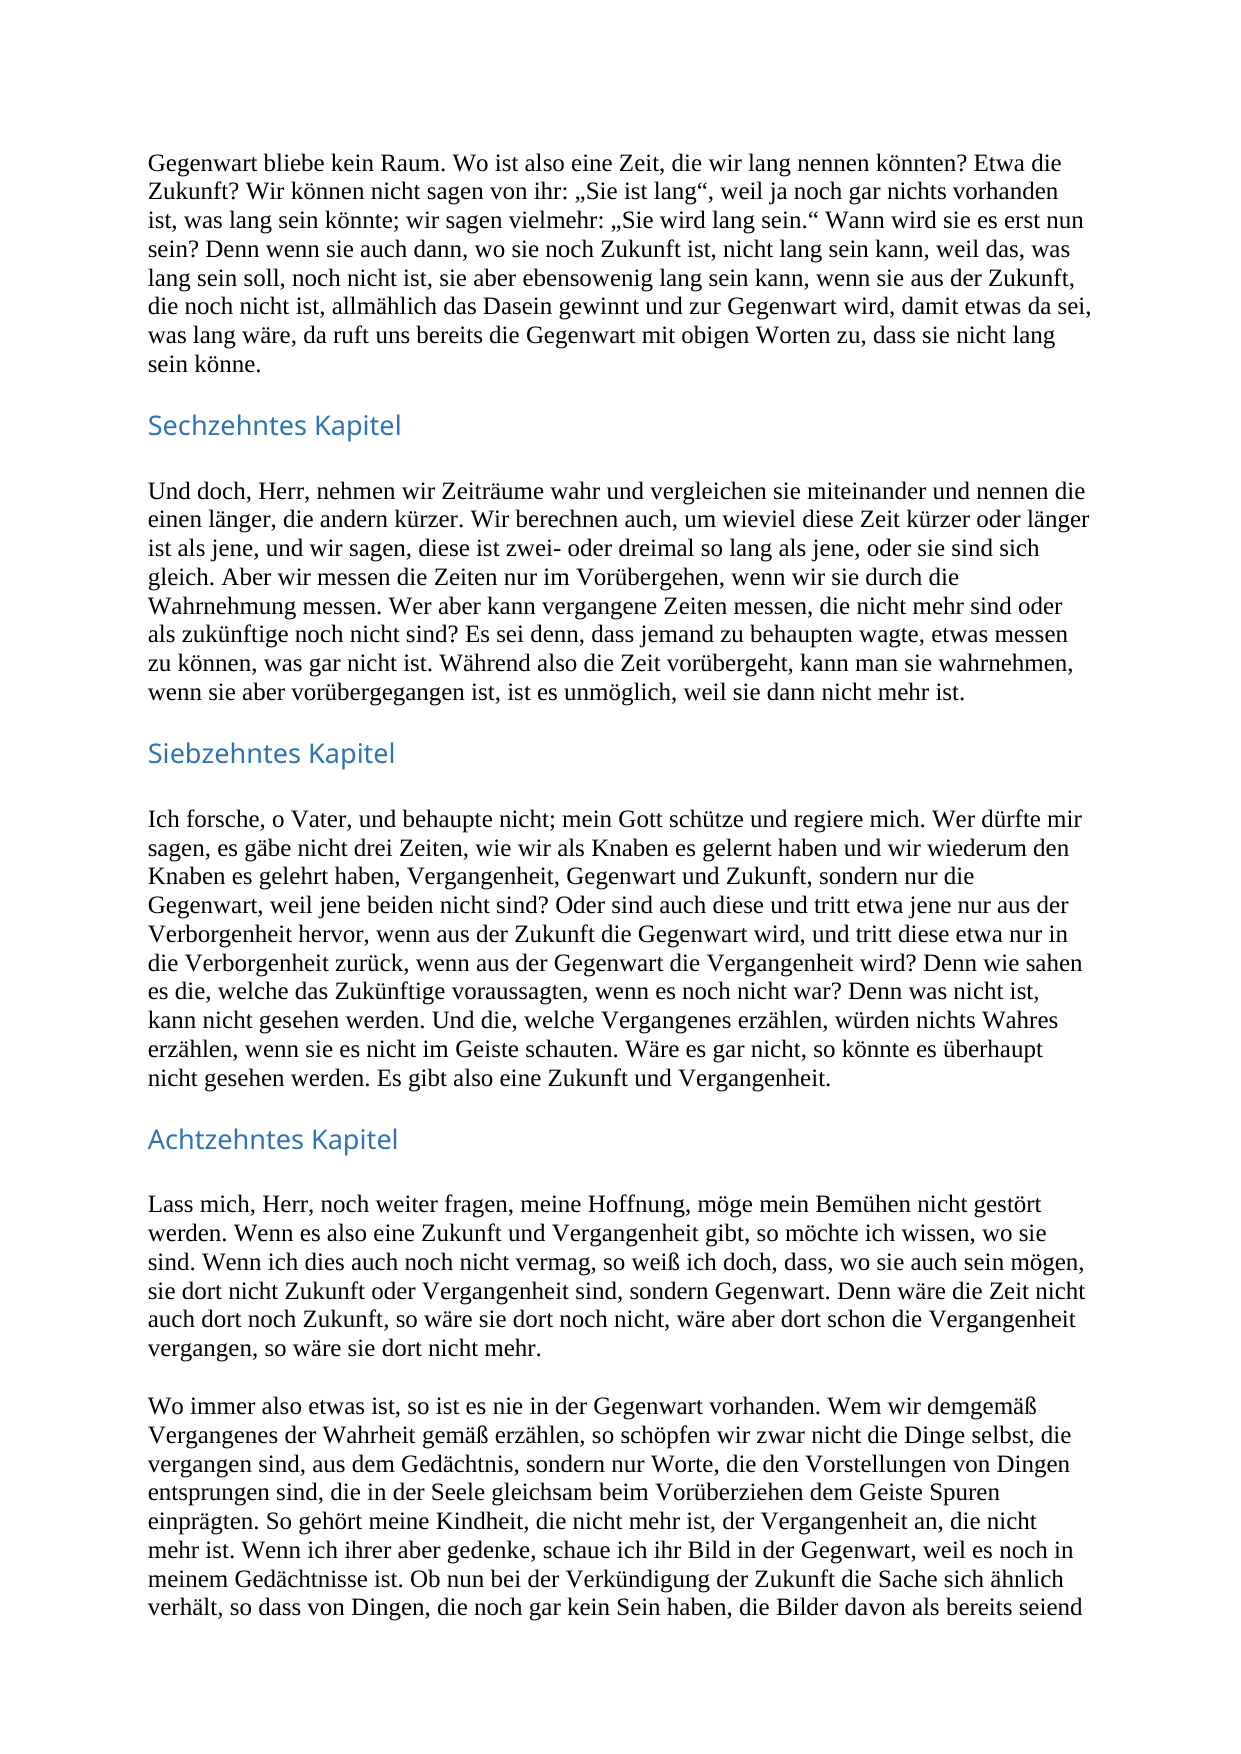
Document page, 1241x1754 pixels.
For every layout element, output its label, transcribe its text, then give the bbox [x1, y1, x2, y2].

text Lass mich, Herr, noch weiter fragen, meine Hoffnung, möge mein Bemühen nicht gestört werden. Wenn es also eine Zukunft und Vergangenheit gibt, so möchte ich wissen, wo sie sind. Wenn ich dies auch noch nicht vermag, so weiß ich doch, dass, wo sie auch sein mögen, sie dort nicht Zukunft oder Vergangenheit sind, sondern Gegenwart. Denn wäre die Zeit nicht auch dort noch Zukunft, so wäre sie dort noch nicht, wäre aber dort schon die Vergangenheit vergangen, so wäre sie dort nicht mehr. [148, 1189, 1093, 1362]
text Und doch, Herr, nehmen wir Zeiträume wahr und vergleichen sie miteinander und nennen die einen länger, die andern kürzer. Wir berechnen auch, um wieviel diese Zeit kürzer oder länger ist als jene, und wir sagen, diese ist zwei- oder dreimal so lang als jene, oder sie sind sich gleich. Aber wir messen die Zeiten nur im Vorübergehen, wenn wir sie durch die Wahrnehmung messen. Wer aber kann vergangene Zeiten messen, die nicht mehr sind oder als zukünftige noch nicht sind? Es sei denn, dass jemand zu behaupten wagte, etwas messen zu können, was gar nicht ist. Während also die Zeit vorübergeht, kann man sie wahrnehmen, wenn sie aber vorübergegangen ist, ist es unmöglich, weil sie dann nicht mehr ist. [148, 476, 1093, 706]
subtitle Sechzehntes Kapitel [148, 407, 1093, 444]
subtitle Siebzehntes Kapitel [148, 735, 1093, 772]
text Ich forsche, o Vater, und behaupte nicht; mein Gott schütze und regiere mich. Wer dürfte mir sagen, es gäbe nicht drei Zeiten, wie wir als Knaben es gelernt haben und wir wiederum den Knaben es gelehrt haben, Vergangenheit, Gegenwart und Zukunft, sondern nur die Gegenwart, weil jene beiden nicht sind? Oder sind auch diese und tritt etwa jene nur aus der Verborgenheit hervor, wenn aus der Zukunft die Gegenwart wird, und tritt diese etwa nur in die Verborgenheit zurück, wenn aus der Gegenwart die Vergangenheit wird? Denn wie sahen es die, welche das Zukünftige voraussagten, wenn es noch nicht war? Denn was nicht ist, kann nicht gesehen werden. Und die, welche Vergangenes erzählen, würden nichts Wahres erzählen, wenn sie es nicht im Geiste schauten. Wäre es gar nicht, so könnte es überhaupt nicht gesehen werden. Es gibt also eine Zukunft und Vergangenheit. [148, 804, 1093, 1091]
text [148, 1391, 1093, 1621]
subtitle Achtzehntes Kapitel [148, 1121, 1093, 1157]
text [148, 148, 1093, 378]
